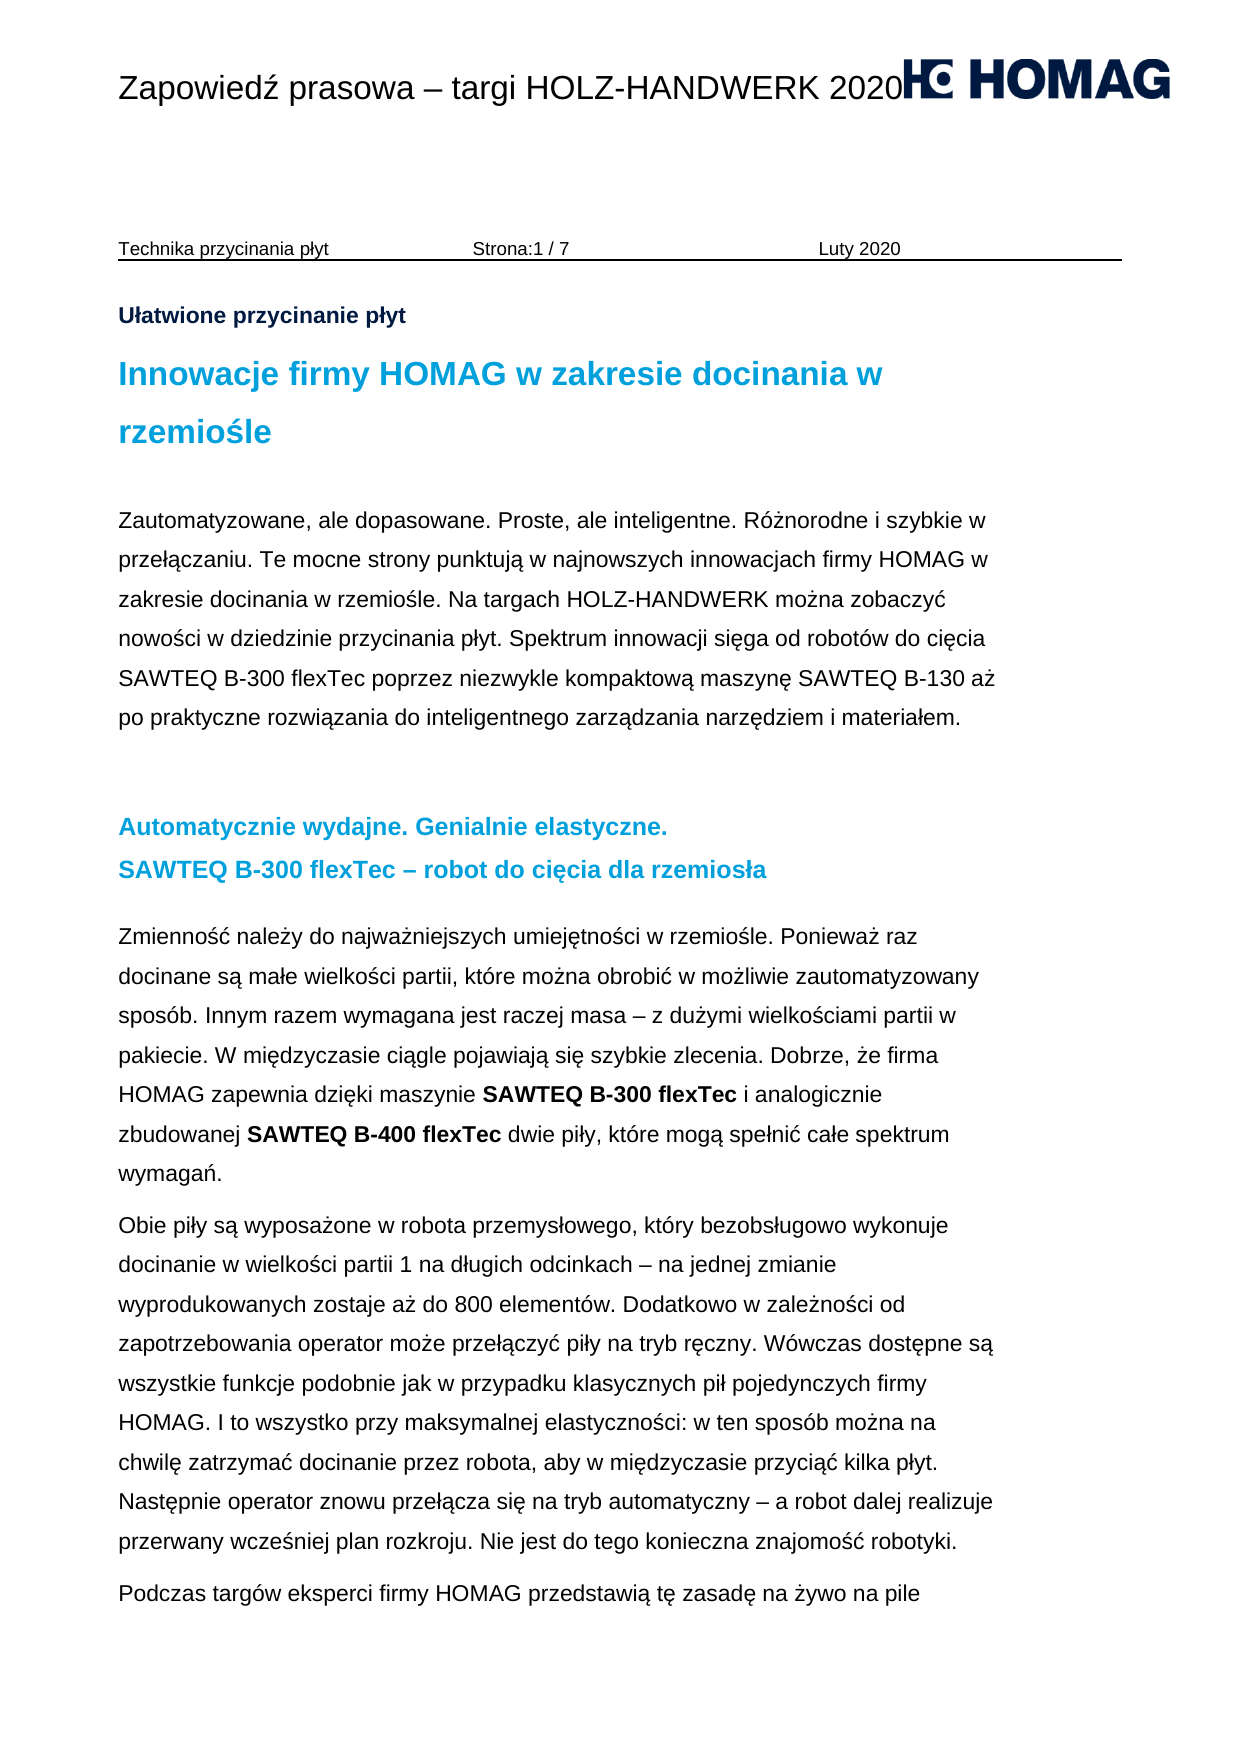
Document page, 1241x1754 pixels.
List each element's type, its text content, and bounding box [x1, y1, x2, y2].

text Obie piły są wyposażone w robota przemysłowego, który bezobsługowo wykonuje docinanie w wielkości partii 1 na długich odcinkach – na jednej zmianie wyprodukowanych zostaje aż do 800 elementów. Dodatkowo w zależności od zapotrzebowania operator może przełączyć piły na tryb ręczny. Wówczas dostępne są wszystkie funkcje podobnie jak w przypadku klasycznych pił pojedynczych firmy HOMAG. I to wszystko przy maksymalnej elastyczności: w ten sposób można na chwilę zatrzymać docinanie przez robota, aby w międzyczasie przyciąć kilka płyt. Następnie operator znowu przełącza się na tryb automatyczny – a robot dalej realizuje przerwany wcześniej plan rozkroju. Nie jest do tego konieczna znajomość robotyki. [118, 1212, 1004, 1554]
subtitle Automatycznie wydajne. Genialnie elastyczne. SAWTEQ B-300 flexTec – robot do cięcia dla rzemiosła [118, 812, 1004, 884]
text Zautomatyzowane, ale dopasowane. Proste, ale inteligentne. Różnorodne i szybkie w przełączaniu. Te mocne strony punktują w najnowszych innowacjach firmy HOMAG w zakresie docinania w rzemiośle. Na targach HOLZ-HANDWERK można zobaczyć nowości w dziedzinie przycinania płyt. Spektrum innowacji sięga od robotów do cięcia SAWTEQ B-300 flexTec poprzez niezwykle kompaktową maszynę SAWTEQ B-130 aż po praktyczne rozwiązania do inteligentnego zarządzania narzędziem i materiałem. [118, 507, 1004, 731]
picture [903, 59, 1170, 99]
subtitle Ułatwione przycinanie płyt [118, 302, 1004, 328]
text Zmienność należy do najważniejszych umiejętności w rzemiośle. Ponieważ raz docinane są małe wielkości partii, które można obrobić w możliwie zautomatyzowany sposób. Innym razem wymagana jest raczej masa – z dużymi wielkościami partii w pakiecie. W międzyczasie ciągle pojawiają się szybkie zlecenia. Dobrze, że firma HOMAG zapewnia dzięki maszynie SAWTEQ B-300 flexTec i analogicznie zbudowanej SAWTEQ B-400 flexTec dwie piły, które mogą spełnić całe spektrum wymagań. [118, 923, 1004, 1186]
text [118, 1580, 1004, 1606]
subtitle Innowacje firmy HOMAG w zakresie docinania w rzemiośle [118, 354, 1004, 450]
